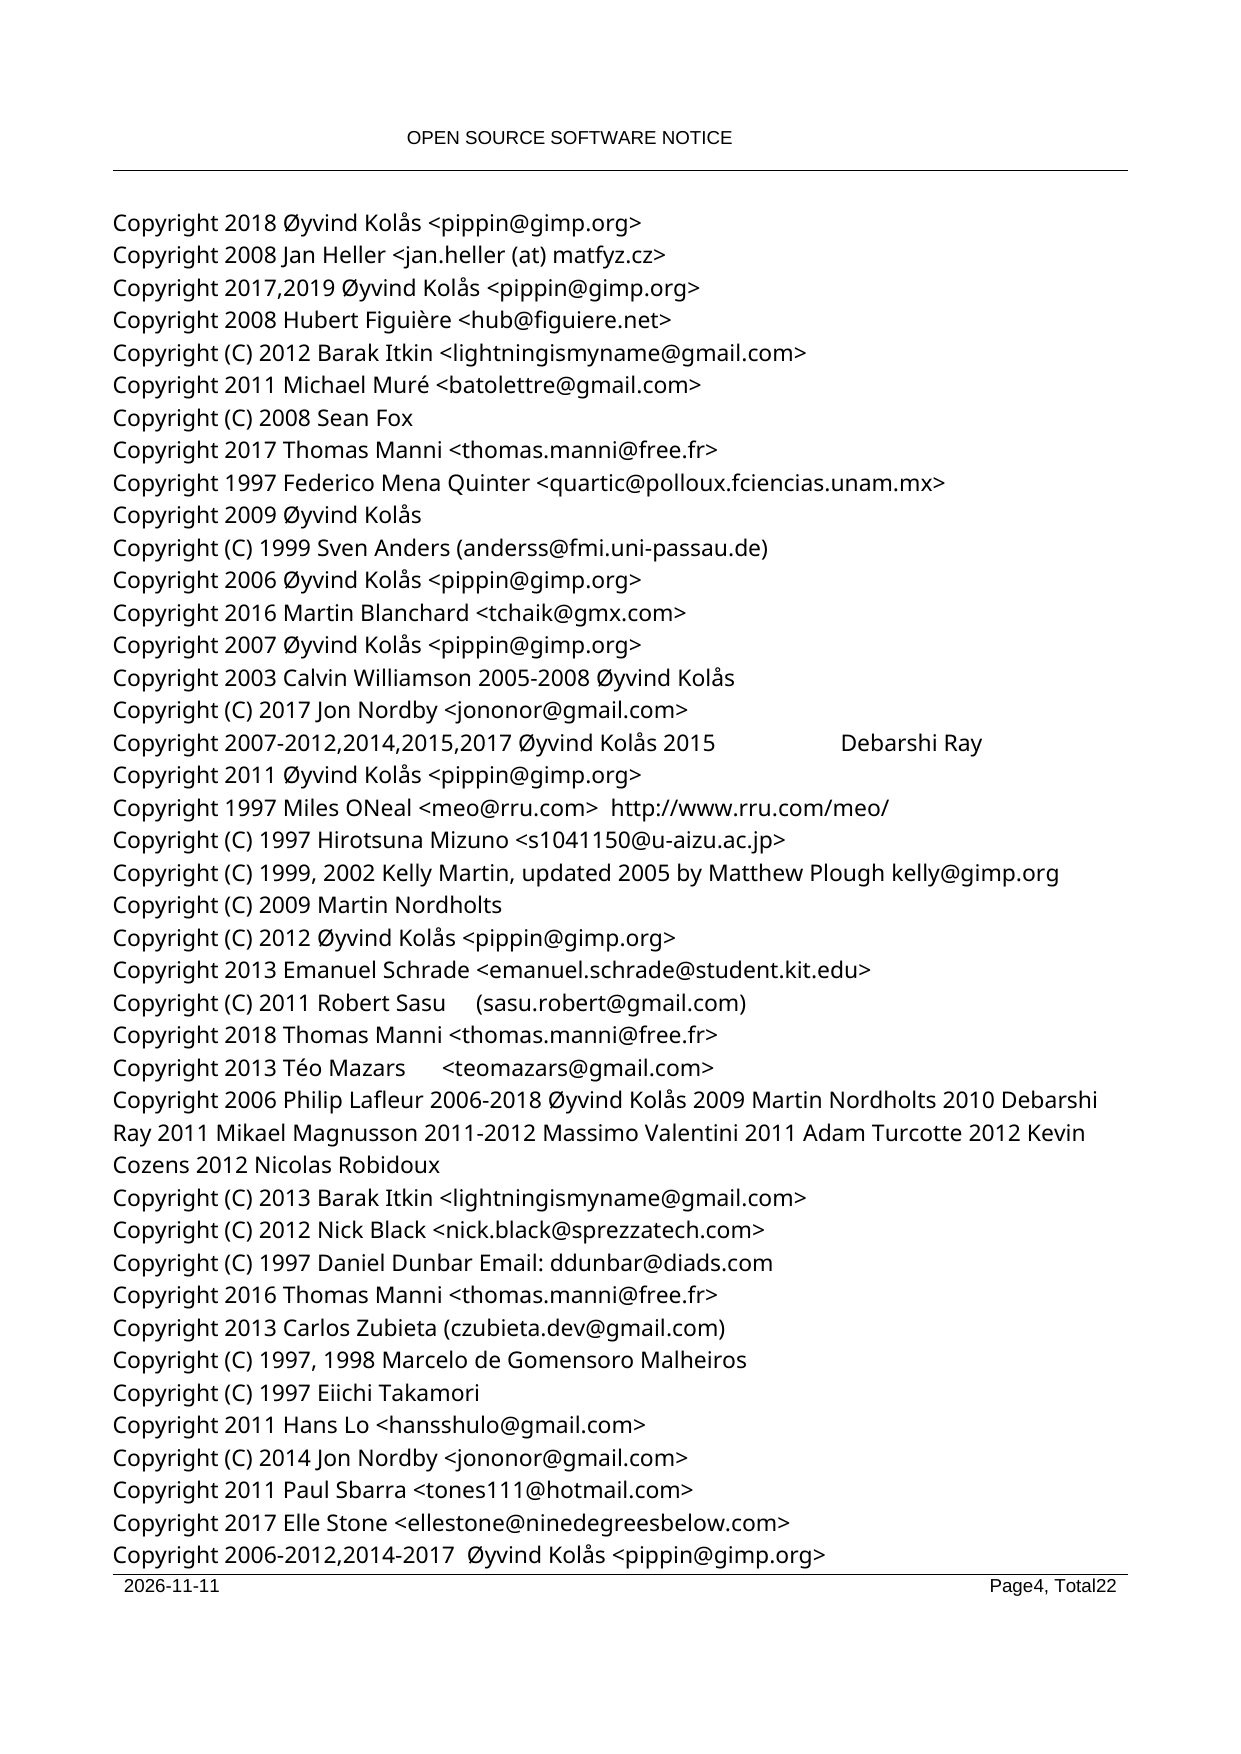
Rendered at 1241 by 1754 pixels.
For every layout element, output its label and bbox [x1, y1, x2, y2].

text [112, 206, 1128, 1571]
